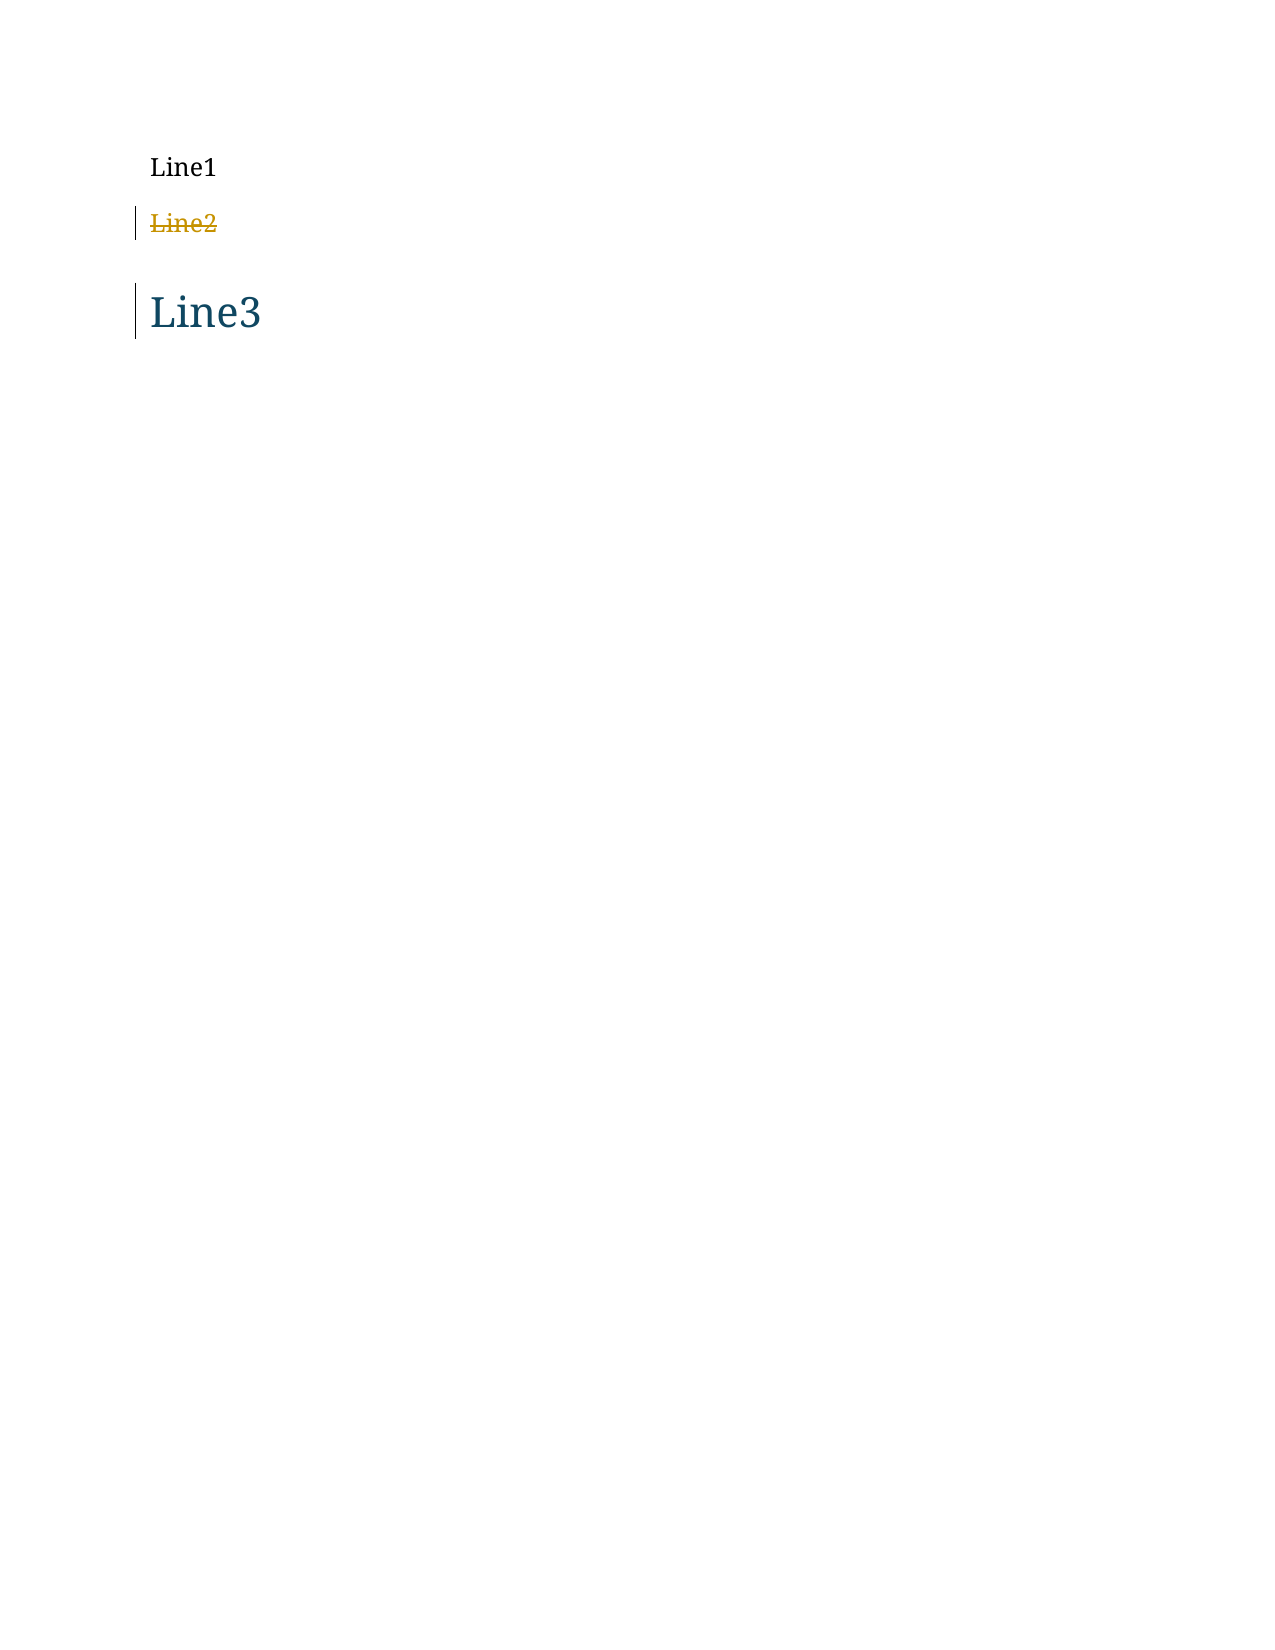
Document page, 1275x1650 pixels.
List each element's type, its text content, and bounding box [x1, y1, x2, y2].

text Line1 [150, 150, 1125, 184]
subtitle Line3 [150, 282, 1125, 339]
